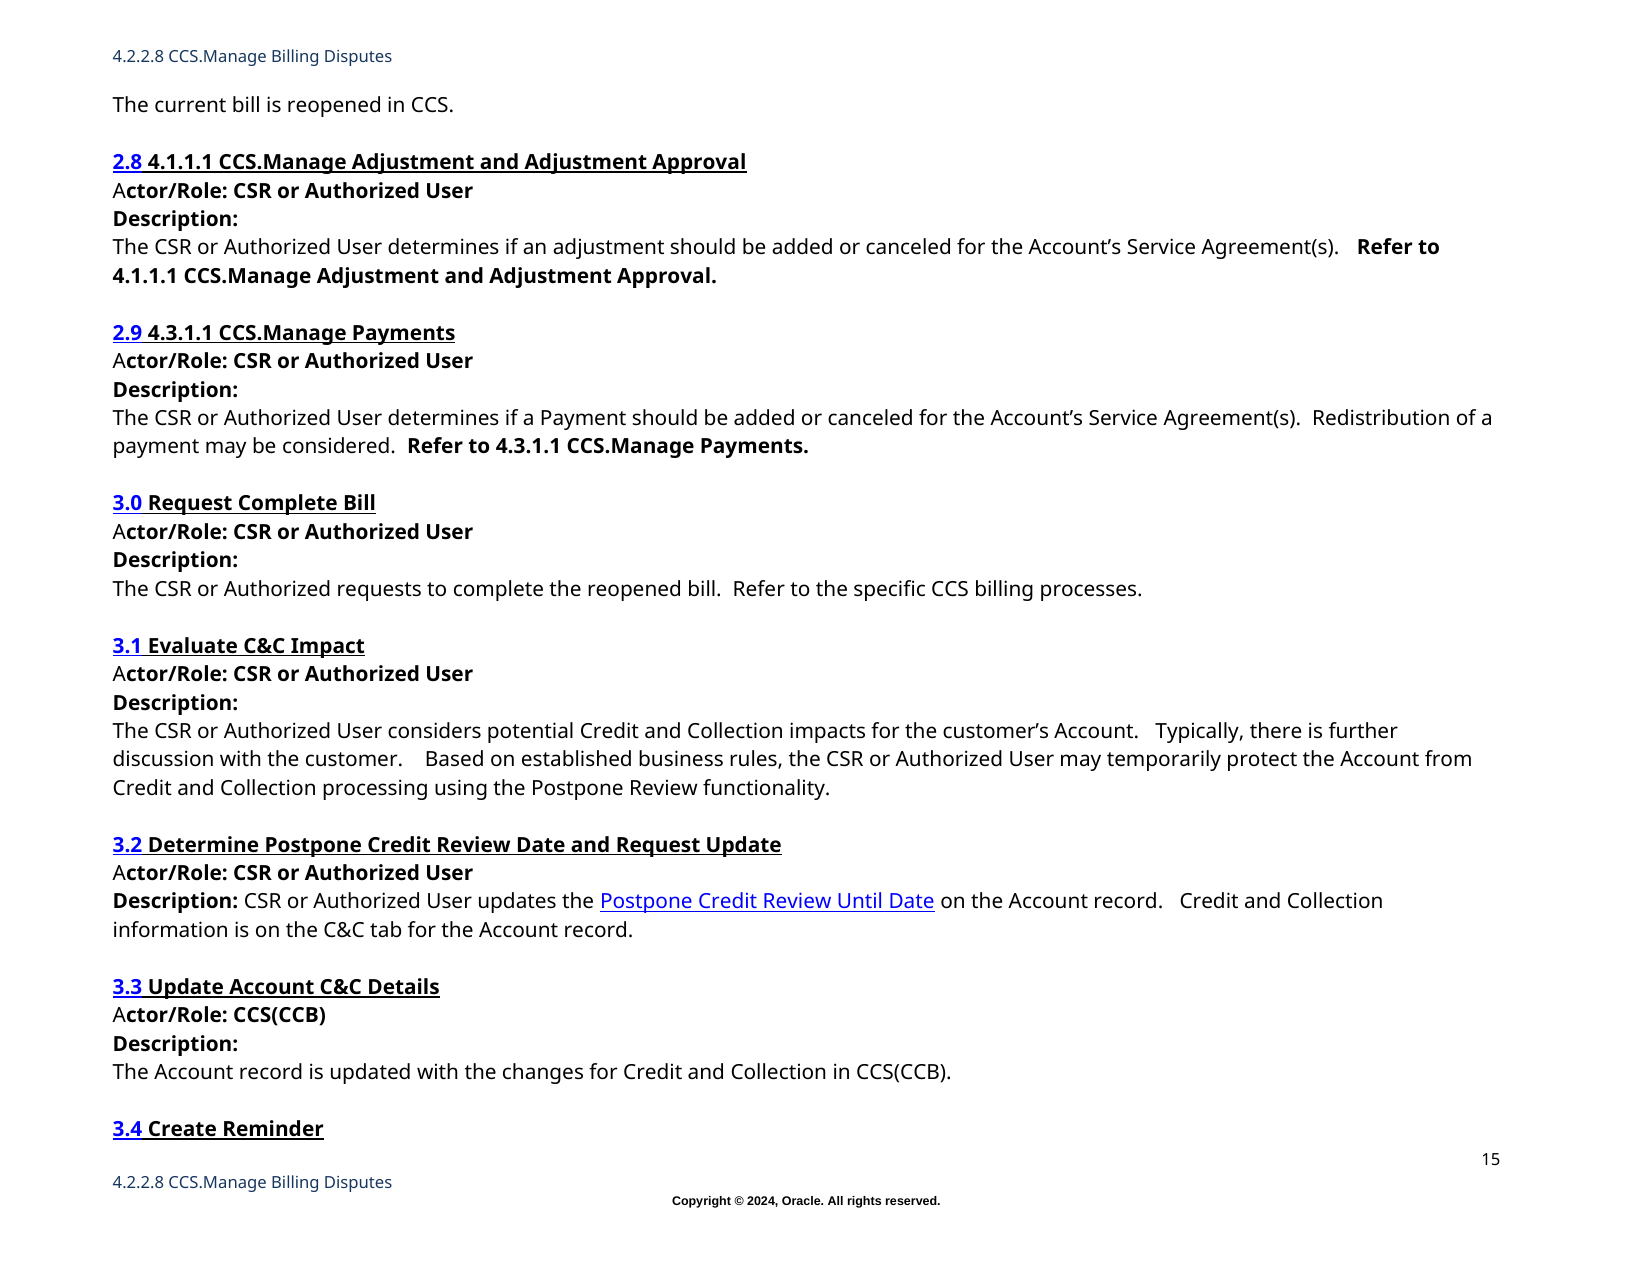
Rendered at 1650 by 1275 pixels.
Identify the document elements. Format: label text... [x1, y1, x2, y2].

text Description: [112, 1029, 1500, 1057]
text 2.8 4.1.1.1 CCS.Manage Adjustment and Adjustment Approval [112, 147, 1500, 176]
text Description: CSR or Authorized User updates the Postpone Credit Review Until Date on the Account record. Credit and Collection information is on the C&C tab for the Account record. [112, 887, 1500, 943]
text Description: [112, 688, 1500, 716]
text The CSR or Authorized User determines if an adjustment should be added or canceled for the Account’s Service Agreement(s). Refer to 4.1.1.1 CCS.Manage Adjustment and Adjustment Approval. [112, 233, 1500, 289]
text Actor/Role: CSR or Authorized User [112, 858, 1500, 887]
text Actor/Role: CSR or Authorized User [112, 176, 1500, 204]
text Actor/Role: CSR or Authorized User [112, 517, 1500, 545]
text Description: [112, 545, 1500, 574]
text Actor/Role: CSR or Authorized User [112, 659, 1500, 688]
text 3.4 Create Reminder [112, 1114, 1500, 1143]
text The CSR or Authorized User determines if a Payment should be added or canceled for the Account’s Service Agreement(s). Redistribution of a payment may be considered. Refer to 4.3.1.1 CCS.Manage Payments. [112, 403, 1500, 460]
text 2.9 4.3.1.1 CCS.Manage Payments [112, 318, 1500, 346]
text The current bill is reopened in CCS. [112, 90, 1500, 119]
text 3.1 Evaluate C&C Impact [112, 631, 1500, 659]
text Actor/Role: CSR or Authorized User [112, 346, 1500, 375]
text The Account record is updated with the changes for Credit and Collection in CCS(CCB). [112, 1057, 1500, 1086]
text 3.0 Request Complete Bill [112, 488, 1500, 517]
text The CSR or Authorized requests to complete the reopened bill. Refer to the specific CCS billing processes. [112, 574, 1500, 602]
text Description: [112, 375, 1500, 403]
text Description: [112, 204, 1500, 233]
text Actor/Role: CCS(CCB) [112, 1000, 1500, 1029]
text 3.2 Determine Postpone Credit Review Date and Request Update [112, 830, 1500, 858]
text The CSR or Authorized User considers potential Credit and Collection impacts for the customer’s Account. Typically, there is further discussion with the customer. Based on established business rules, the CSR or Authorized User may temporarily protect the Account from Credit and Collection processing using the Postpone Review functionality. [112, 716, 1500, 801]
text 3.3 Update Account C&C Details [112, 972, 1500, 1000]
